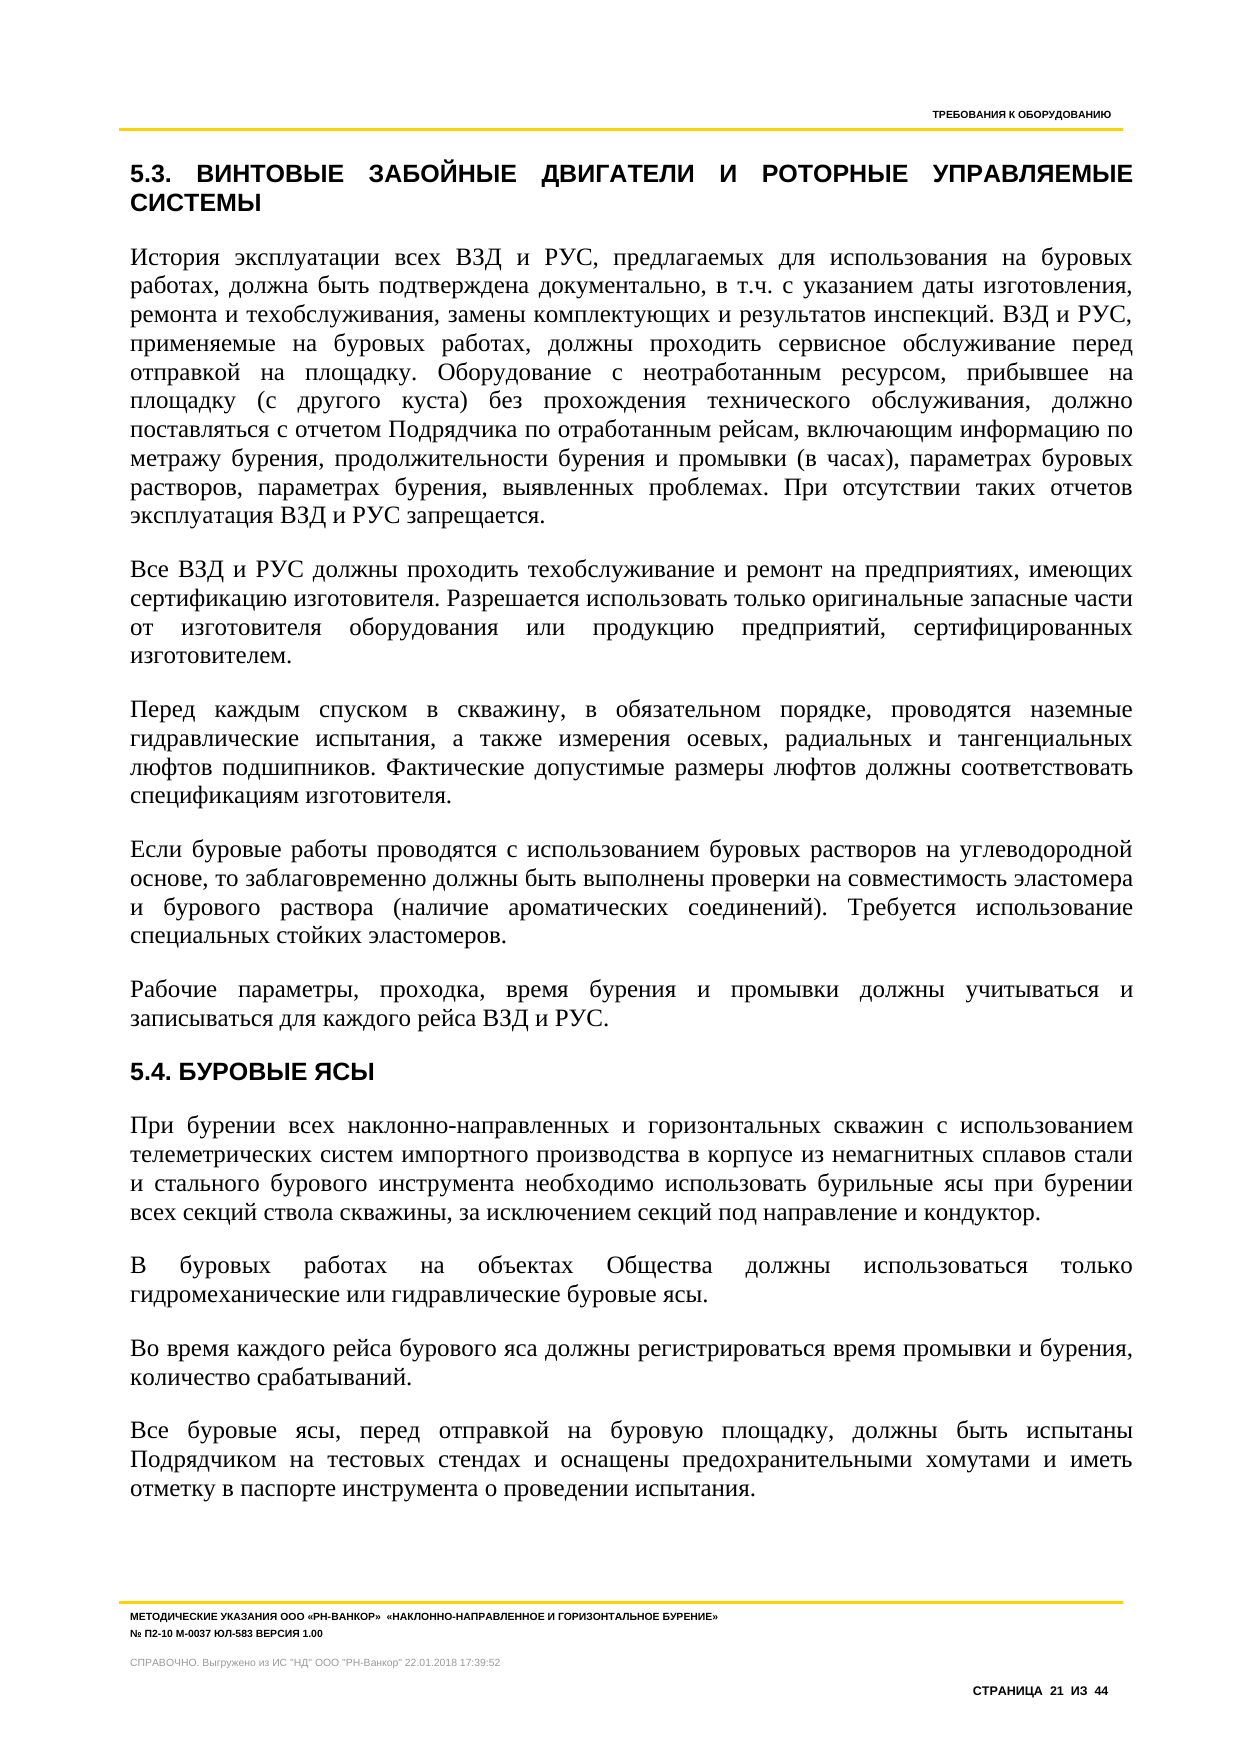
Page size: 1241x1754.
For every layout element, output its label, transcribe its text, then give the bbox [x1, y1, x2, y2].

text Перед каждым спуском в скважину, в обязательном порядке, проводятся наземные гидравлические испытания, а также измерения осевых, радиальных и тангенциальных люфтов подшипников. Фактические допустимые размеры люфтов должны соответствовать спецификациям изготовителя. [130, 694, 1134, 809]
subtitle 5.4. БУРОВЫЕ ЯСЫ [130, 1057, 1134, 1086]
text Все ВЗД и РУС должны проходить техобслуживание и ремонт на предприятиях, имеющих сертификацию изготовителя. Разрешается использовать только оригинальные запасные части от изготовителя оборудования или продукцию предприятий, сертифицированных изготовителем. [130, 554, 1134, 669]
text Во время каждого рейса бурового яса должны регистрироваться время промывки и бурения, количество срабатываний. [130, 1333, 1134, 1391]
text Если буровые работы проводятся с использованием буровых растворов на углеводородной основе, то заблаговременно должны быть выполнены проверки на совместимость эластомера и бурового раствора (наличие ароматических соединений). Требуется использование специальных стойких эластомеров. [130, 834, 1134, 949]
text История эксплуатации всех ВЗД и РУС, предлагаемых для использования на буровых работах, должна быть подтверждена документально, в т.ч. с указанием даты изготовления, ремонта и техобслуживания, замены комплектующих и результатов инспекций. ВЗД и РУС, применяемые на буровых работах, должны проходить сервисное обслуживание перед отправкой на площадку. Оборудование с неотработанным ресурсом, прибывшее на площадку (с другого куста) без прохождения технического обслуживания, должно поставляться с отчетом Подрядчика по отработанным рейсам, включающим информацию по метражу бурения, продолжительности бурения и промывки (в часах), параметрах буровых растворов, параметрах бурения, выявленных проблемах. При отсутствии таких отчетов эксплуатация ВЗД и РУС запрещается. [130, 242, 1134, 529]
text Все буровые ясы, перед отправкой на буровую площадку, должны быть испытаны Подрядчиком на тестовых стендах и оснащены предохранительными хомутами и иметь отметку в паспорте инструмента о проведении испытания. [130, 1416, 1134, 1502]
subtitle 5.3. ВИНТОВЫЕ ЗАБОЙНЫЕ ДВИГАТЕЛИ И РОТОРНЫЕ УПРАВЛЯЕМЫЕ СИСТЕМЫ [130, 159, 1134, 217]
text В буровых работах на объектах Общества должны использоваться только гидромеханические или гидравлические буровые ясы. [130, 1251, 1134, 1308]
text При бурении всех наклонно-направленных и горизонтальных скважин с использованием телеметрических систем импортного производства в корпусе из немагнитных сплавов стали и стального бурового инструмента необходимо использовать бурильные ясы при бурении всех секций ствола скважины, за исключением секций под направление и кондуктор. [130, 1111, 1134, 1226]
text Рабочие параметры, проходка, время бурения и промывки должны учитываться и записываться для каждого рейса ВЗД и РУС. [130, 974, 1134, 1032]
